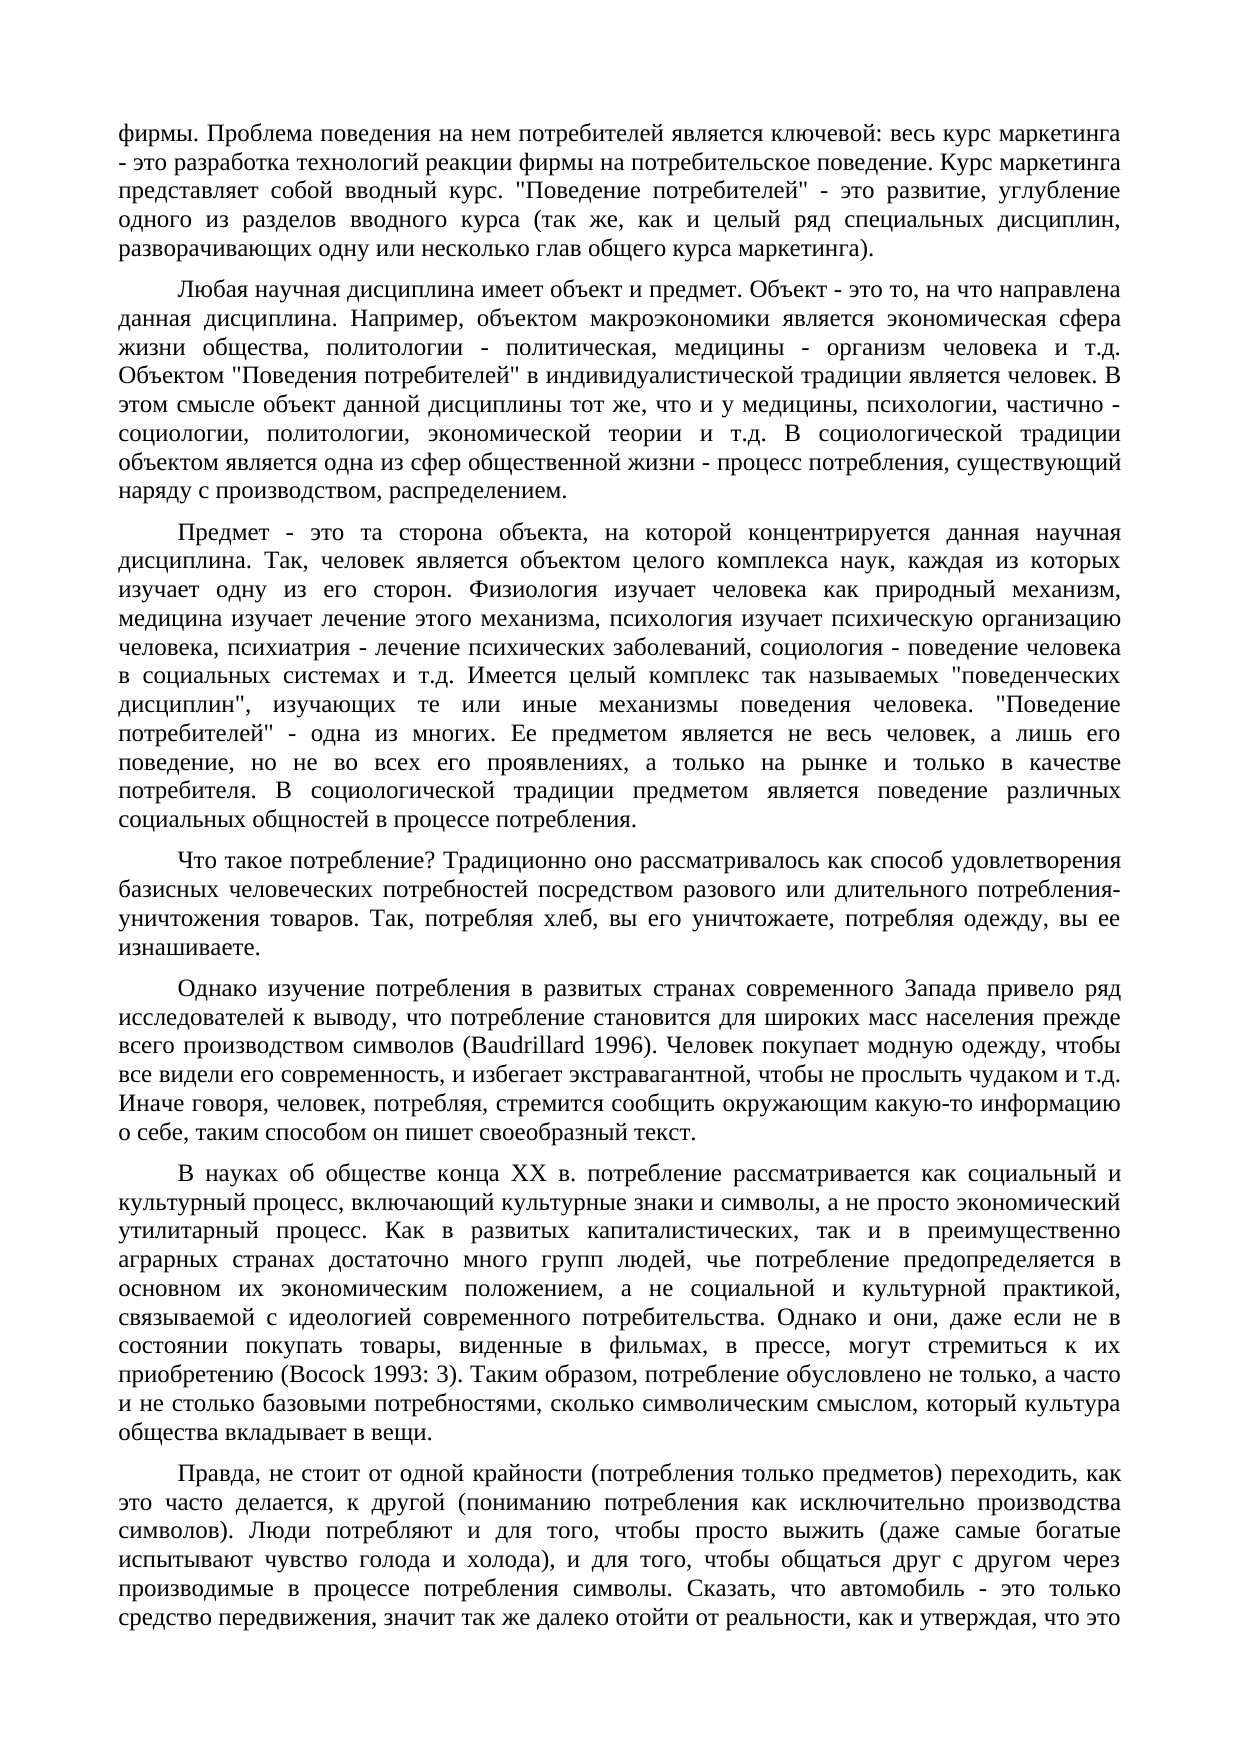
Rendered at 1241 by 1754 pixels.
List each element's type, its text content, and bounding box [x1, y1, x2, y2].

text Однако изучение потребления в развитых странах современного Запада привело ряд исследователей к выводу, что потребление становится для широких масс населения прежде всего производством символов (Baudrillard 1996). Человек покупает модную одежду, чтобы все видели его современность, и избегает экстравагантной, чтобы не прослыть чудаком и т.д. Иначе говоря, человек, потребляя, стремится сообщить окружающим какую-то информацию о себе, таким способом он пишет своеобразный текст. [118, 973, 1122, 1146]
text В науках об обществе конца ХХ в. потребление рассматривается как социальный и культурный процесс, включающий культурные знаки и символы, а не просто экономический утилитарный процесс. Как в развитых капиталистических, так и в преимущественно аграрных странах достаточно много групп людей, чье потребление предопределяется в основном их экономическим положением, а не социальной и культурной практикой, связываемой с идеологией современного потребительства. Однако и они, даже если не в состоянии покупать товары, виденные в фильмах, в прессе, могут стремиться к их приобретению (Bocock 1993: 3). Таким образом, потребление обусловлено не только, а часто и не столько базовыми потребностями, сколько символическим смыслом, который культура общества вкладывает в вещи. [118, 1158, 1122, 1446]
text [118, 1458, 1122, 1631]
text Любая научная дисциплина имеет объект и предмет. Объект - это то, на что направлена данная дисциплина. Например, объектом макроэкономики является экономическая сфера жизни общества, политологии - политическая, медицины - организм человека и т.д. Объектом "Поведения потребителей" в индивидуалистической традиции является человек. В этом смысле объект данной дисциплины тот же, что и у медицины, психологии, частично - социологии, политологии, экономической теории и т.д. В социологической традиции объектом является одна из сфер общественной жизни - процесс потребления, существующий наряду с производством, распределением. [118, 274, 1122, 504]
text Что такое потребление? Традиционно оно рассматривалось как способ удовлетворения базисных человеческих потребностей посредством разового или длительного потребления-уничтожения товаров. Так, потребляя хлеб, вы его уничтожаете, потребляя одежду, вы ее изнашиваете. [118, 846, 1122, 961]
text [118, 118, 1122, 262]
text Предмет - это та сторона объекта, на которой концентрируется данная научная дисциплина. Так, человек является объектом целого комплекса наук, каждая из которых изучает одну из его сторон. Физиология изучает человека как природный механизм, медицина изучает лечение этого механизма, психология изучает психическую организацию человека, психиатрия - лечение психических заболеваний, социология - поведение человека в социальных системах и т.д. Имеется целый комплекс так называемых "поведенческих дисциплин", изучающих те или иные механизмы поведения человека. "Поведение потребителей" - одна из многих. Ее предметом является не весь человек, а лишь его поведение, но не во всех его проявлениях, а только на рынке и только в качестве потребителя. В социологической традиции предметом является поведение различных социальных общностей в процессе потребления. [118, 517, 1122, 833]
